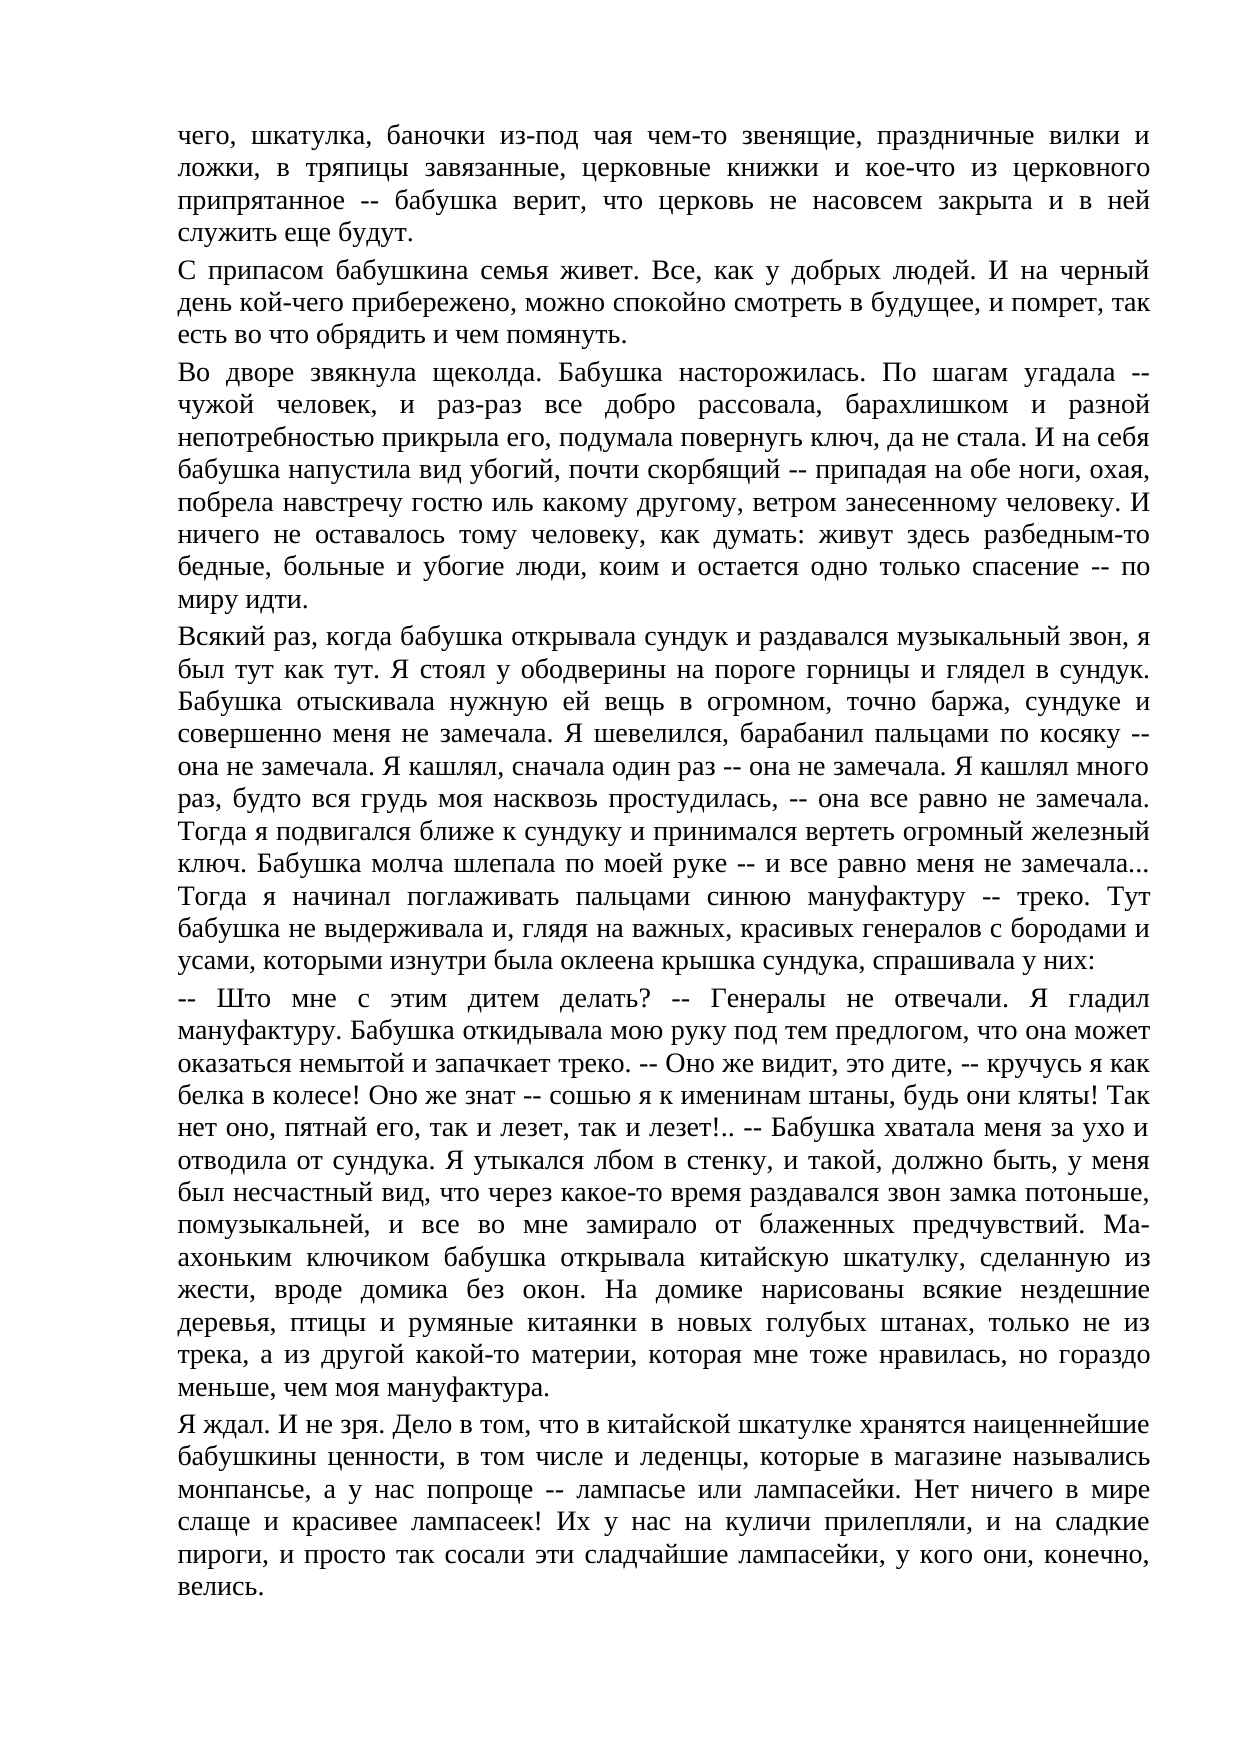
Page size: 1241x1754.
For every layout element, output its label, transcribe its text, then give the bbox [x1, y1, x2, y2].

text Я ждал. И не зря. Дело в том, что в китайской шкатулке хранятся наиценнейшие бабушкины ценности, в том числе и леденцы, которые в магазине назывались монпансье, а у нас попроще -- лампасье или лампасейки. Нет ничего в мире слаще и красивее лампасеек! Их у нас на куличи прилепляли, и на сладкие пироги, и просто так сосали эти сладчайшие лампасейки, у кого они, конечно, велись. [177, 1407, 1152, 1601]
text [177, 118, 1152, 248]
text -- Што мне с этим дитем делать? -- Генералы не отвечали. Я гладил мануфактуру. Бабушка откидывала мою руку под тем предлогом, что она может оказаться немытой и запачкает треко. -- Оно же видит, это дите, -- кручусь я как белка в колесе! Оно же знат -- сошью я к именинам штаны, будь они кляты! Так нет оно, пятнай его, так и лезет, так и лезет!.. -- Бабушка хватала меня за ухо и отводила от сундука. Я утыкался лбом в стенку, и такой, должно быть, у меня был несчастный вид, что через какое-то время раздавался звон замка потоньше, помузыкальней, и все во мне замирало от блаженных предчувствий. Mа-аxoньким ключиком бабушка открывала китайскую шкатулку, сделанную из жести, вроде домика без окон. На домике нарисованы всякие нездешние деревья, птицы и румяные китаянки в новых голубых штанах, только не из трека, а из другой какой-то материи, которая мне тоже нравилась, но гораздо меньше, чем моя мануфактура. [177, 981, 1152, 1402]
text Во дворе звякнула щеколда. Бабушка насторожилась. По шагам угадала -- чужой человек, и раз-раз все добро рассовала, барахлишком и разной непотребностью прикрыла его, подумала повернугь ключ, да не стала. И на себя бабушка напустила вид убогий, почти скорбящий -- припадая на обе ноги, охая, побрела навстречу гостю иль какому другому, ветром занесенному человеку. И ничего не оставалось тому человеку, как думать: живут здесь разбедным-то бедные, больные и убогие люди, коим и остается одно только спасение -- по миру идти. [177, 355, 1152, 614]
text Всякий раз, когда бабушка открывала сундук и раздавался музыкальный звон, я был тут как тут. Я стоял у ободверины на пороге горницы и глядел в сундук. Бабушка отыскивала нужную ей вещь в огромном, точно баржа, сундуке и совершенно меня не замечала. Я шевелился, барабанил пальцами по косяку -- она не замечала. Я кашлял, сначала один раз -- она не замечала. Я кашлял много раз, будто вся грудь моя насквозь простудилась, -- она все равно не замечала. Тогда я подвигался ближе к сундуку и принимался вертеть огромный железный ключ. Бабушка молча шлепала по моей руке -- и все равно меня не замечала... Тогда я начинал поглаживать пальцами синюю мануфактуру -- треко. Тут бабушка не выдерживала и, глядя на важных, красивых генералов с бородами и усами, которыми изнутри была оклеена крышка сундука, спрашивала у них: [177, 619, 1152, 976]
text С припасом бабушкина семья живет. Все, как у добрых людей. И на черный день кой-чего прибережено, можно спокойно смотреть в будущее, и помрет, так есть во что обрядить и чем помянуть. [177, 253, 1152, 350]
